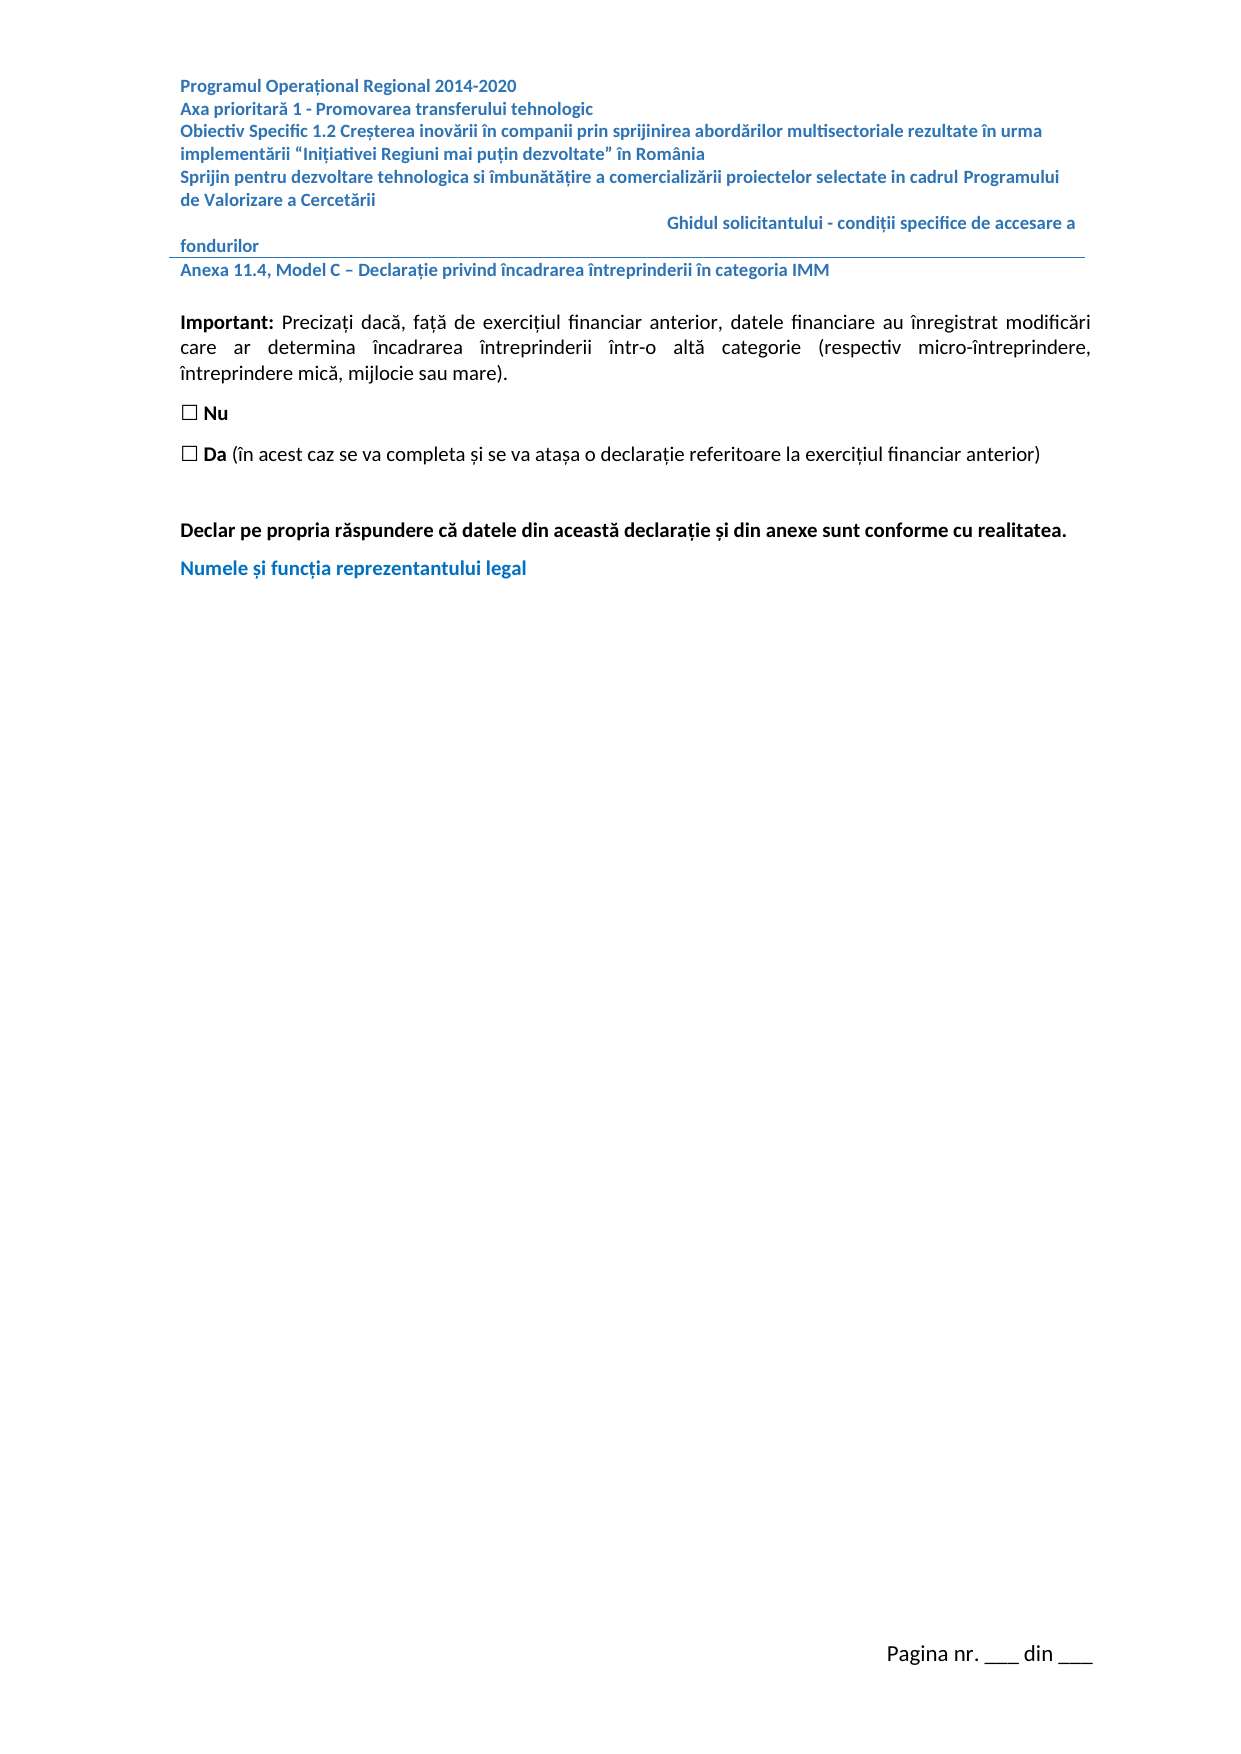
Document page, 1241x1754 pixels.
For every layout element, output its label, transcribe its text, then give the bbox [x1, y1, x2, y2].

text Nu [180, 398, 1093, 426]
text Numele și funcția reprezentantului legal [180, 556, 1093, 581]
text Declar pe propria răspundere că datele din această declaraţie şi din anexe sunt conforme cu realitatea. [180, 518, 1093, 543]
text Da (în acest caz se va completa şi se va ataşa o declaraţie referitoare la exerciţiul financiar anterior) [180, 439, 1093, 467]
text Important: Precizaţi dacă, faţă de exerciţiul financiar anterior, datele financiare au înregistrat modificări care ar determina încadrarea întreprinderii într-o altă categorie (respectiv micro-întreprindere, întreprindere mică, mijlocie sau mare). [180, 309, 1093, 385]
